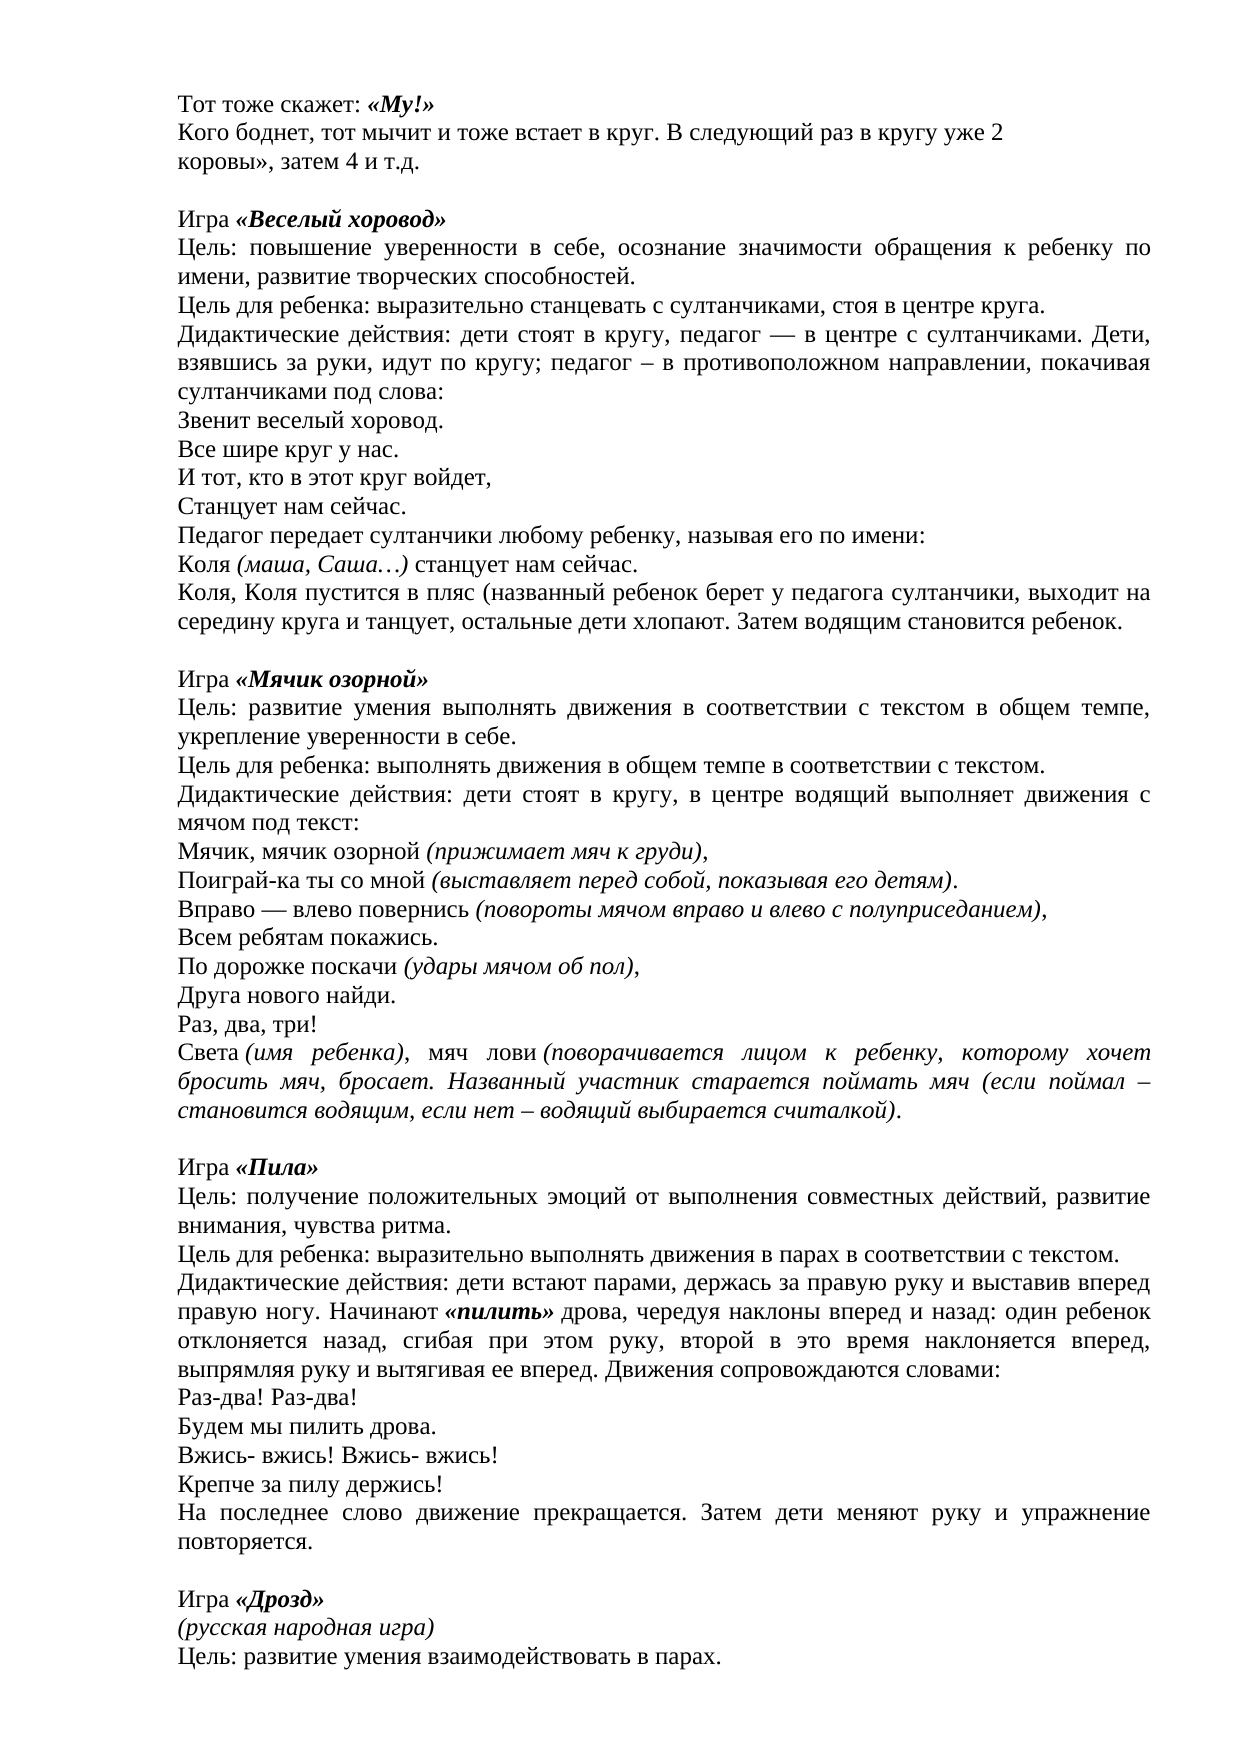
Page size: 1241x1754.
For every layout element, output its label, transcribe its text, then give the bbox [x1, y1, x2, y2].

text Вжись- вжись! Вжись- вжись! [177, 1440, 1152, 1469]
text Цель: развитие умения выполнять движения в соответствии с текстом в общем темпе, укрепление уверенности в себе. [177, 692, 1152, 750]
text Цель: развитие умения взаимодействовать в парах. [177, 1641, 1152, 1670]
text Все шире круг у нас. [177, 434, 1152, 462]
text Игра «Дрозд» [177, 1584, 1152, 1612]
text Станцует нам сейчас. [177, 491, 1152, 520]
text Поиграй-ка ты со мной (выставляет перед собой, показывая его детям). [177, 865, 1152, 894]
text Крепче за пилу держись! [177, 1469, 1152, 1497]
text Цель для ребенка: выполнять движения в общем темпе в соответствии с текстом. [177, 750, 1152, 779]
text Коля, Коля пустится в пляс (названный ребенок берет у педагога султанчики, выходит на середину круга и танцует, остальные дети хлопают. Затем водящим становится ребенок. [177, 577, 1152, 635]
text Дидактические действия: дети стоят в кругу, педагог — в центре с султанчиками. Дети, взявшись за руки, идут по кругу; педагог – в противоположном направлении, покачивая султанчиками под слова: [177, 319, 1152, 405]
text Вправо — влево повернись (повороты мячом вправо и влево с полуприседанием), [177, 894, 1152, 922]
text Цель для ребенка: выразительно выполнять движения в парах в соответствии с текстом. [177, 1239, 1152, 1267]
text Друга нового найди. [177, 980, 1152, 1009]
text Дидактические действия: дети стоят в кругу, в центре водящий выполняет движения с мячом под текст: [177, 779, 1152, 836]
text Цель для ребенка: выразительно станцевать с султанчиками, стоя в центре круга. [177, 290, 1152, 319]
text По дорожке поскачи (удары мячом об пол), [177, 951, 1152, 980]
text Цель: получение положительных эмоций от выполнения совместных действий, развитие внимания, чувства ритма. [177, 1181, 1152, 1239]
text Кого боднет, тот мычит и тоже встает в круг. В следующий раз в кругу уже 2 [177, 117, 1152, 146]
text Раз-два! Раз-два! [177, 1382, 1152, 1411]
text коровы», затем 4 и т.д. [177, 146, 1152, 175]
text На последнее слово движение прекращается. Затем дети меняют руку и упражнение повторяется. [177, 1497, 1152, 1555]
text Цель: повышение уверенности в себе, осознание значимости обращения к ребенку по имени, развитие творческих способностей. [177, 232, 1152, 290]
text Игра «Пила» [177, 1152, 1152, 1181]
text Света (имя ребенка), мяч лови (поворачивается лицом к ребенку, которому хочет бросить мяч, бросает. Названный участник старается поймать мяч (если поймал – становится водящим, если нет – водящий выбирается считалкой). [177, 1037, 1152, 1124]
text Раз, два, три! [177, 1009, 1152, 1037]
text Мячик, мячик озорной (прижимает мяч к груди), [177, 836, 1152, 865]
text Игра «Мячик озорной» [177, 664, 1152, 692]
text Звенит веселый хоровод. [177, 405, 1152, 434]
text Коля (маша, Саша…) станцует нам сейчас. [177, 549, 1152, 577]
text Всем ребятам покажись. [177, 922, 1152, 951]
text Игра «Веселый хоровод» [177, 204, 1152, 232]
text Педагог передает султанчики любому ребенку, называя его по имени: [177, 520, 1152, 549]
text Дидактические действия: дети встают парами, держась за правую руку и выставив вперед правую ногу. Начинают «пилить» дрова, чередуя наклоны вперед и назад: один ребенок отклоняется назад, сгибая при этом руку, второй в это время наклоняется вперед, выпрямляя руку и вытягивая ее вперед. Движения сопровождаются словами: [177, 1267, 1152, 1382]
text И тот, кто в этот круг войдет, [177, 462, 1152, 491]
text Тот тоже скажет: «Му!» [177, 89, 1152, 117]
text (русская народная игра) [177, 1612, 1152, 1641]
text Будем мы пилить дрова. [177, 1411, 1152, 1440]
